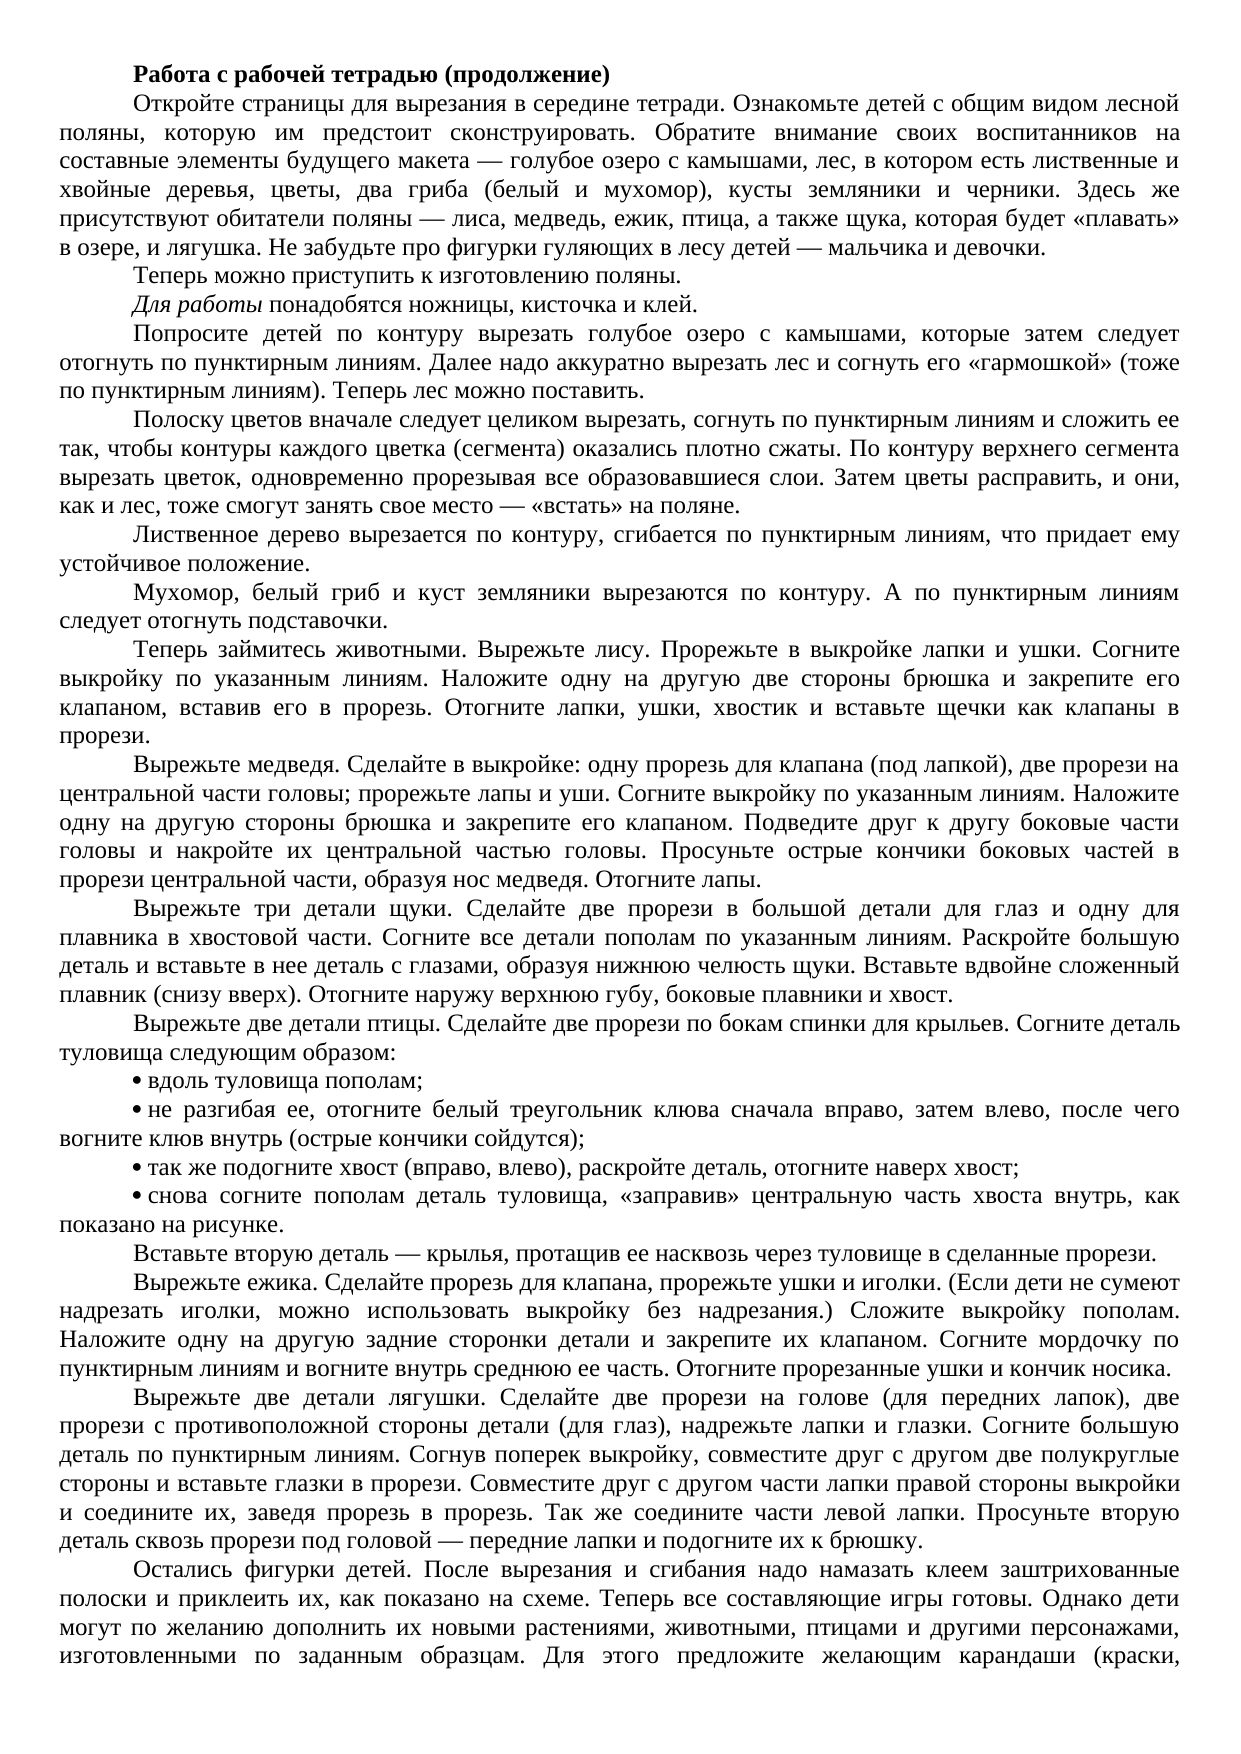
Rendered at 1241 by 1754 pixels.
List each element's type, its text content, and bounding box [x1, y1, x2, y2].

list снова согните пополам деталь туловища, «заправив» центральную часть хвоста внутрь, как показано на рисунке. [59, 1180, 1181, 1238]
text Полоску цветов вначале следует целиком вырезать, согнуть по пунктирным линиям и сложить ее так, чтобы контуры каждого цветка (сегмента) оказались плотно сжаты. По контуру верхнего сегмента вырезать цветок, одновременно прорезывая все образовавшиеся слои. Затем цветы расправить, и они, как и лес, тоже смогут занять свое место — «встать» на поляне. [59, 404, 1181, 519]
text Откройте страницы для вырезания в середине тетради. Ознакомьте детей с общим видом лесной поляны, которую им предстоит сконструировать. Обратите внимание своих воспитанников на составные элементы будущего макета — голубое озеро с камышами, лес, в котором есть лиственные и хвойные деревья, цветы, два гриба (белый и мухомор), кусты земляники и черники. Здесь же присутствуют обитатели поляны — лиса, медведь, ежик, птица, а также щука, которая будет «плавать» в озере, и лягушка. Не забудьте про фигурки гуляющих в лесу детей — мальчика и девочки. [59, 88, 1181, 260]
text Вырежьте три детали щуки. Сделайте две прорези в большой детали для глаз и одну для плавника в хвостовой части. Согните все детали пополам по указанным линиям. Раскройте большую деталь и вставьте в нее деталь с глазами, образуя нижнюю челюсть щуки. Вставьте вдвойне сложенный плавник (снизу вверх). Отогните наружу верхнюю губу, боковые плавники и хвост. [59, 893, 1181, 1008]
list так же подогните хвост (вправо, влево), раскройте деталь, отогните наверх хвост; [59, 1152, 1181, 1180]
text Мухомор, белый гриб и куст земляники вырезаются по контуру. А по пунктирным линиям следует отогнуть подставочки. [59, 577, 1181, 634]
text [59, 1554, 1181, 1669]
text Работа с рабочей тетрадью (продолжение) [59, 59, 1181, 88]
text Попросите детей по контуру вырезать голубое озеро с камышами, которые затем следует отогнуть по пунктирным линиям. Далее надо аккуратно вырезать лес и согнуть его «гармошкой» (тоже по пунктирным линиям). Теперь лес можно поставить. [59, 318, 1181, 404]
text Вырежьте медведя. Сделайте в выкройке: одну прорезь для клапана (под лапкой), две прорези на центральной части головы; прорежьте лапы и уши. Согните выкройку по указанным линиям. Наложите одну на другую стороны брюшка и закрепите его клапаном. Подведите друг к другу боковые части головы и накройте их центральной частью головы. Просуньте острые кончики боковых частей в прорези центральной части, образуя нос медведя. Отогните лапы. [59, 749, 1181, 893]
list вдоль туловища пополам; [59, 1065, 1181, 1094]
text Вырежьте ежика. Сделайте прорезь для клапана, прорежьте ушки и иголки. (Если дети не сумеют надрезать иголки, можно использовать выкройку без надрезания.) Сложите выкройку пополам. Наложите одну на другую задние сторонки детали и закрепите их клапаном. Согните мордочку по пунктирным линиям и вогните внутрь среднюю ее часть. Отогните прорезанные ушки и кончик носика. [59, 1267, 1181, 1382]
text Для работы понадобятся ножницы, кисточка и клей. [59, 289, 1181, 318]
text Лиственное дерево вырезается по контуру, сгибается по пунктирным линиям, что придает ему устойчивое положение. [59, 519, 1181, 577]
text Вырежьте две детали лягушки. Сделайте две прорези на голове (для передних лапок), две прорези с противоположной стороны детали (для глаз), надрежьте лапки и глазки. Согните большую деталь по пунктирным линиям. Согнув поперек выкройку, совместите друг с другом две полукруглые стороны и вставьте глазки в прорези. Совместите друг с другом части лапки правой стороны выкройки и соедините их, заведя прорезь в прорезь. Так же соедините части левой лапки. Просуньте вторую деталь сквозь прорези под головой — передние лапки и подогните их к брюшку. [59, 1382, 1181, 1554]
text Теперь займитесь животными. Вырежьте лису. Прорежьте в выкройке лапки и ушки. Согните выкройку по указанным линиям. Наложите одну на другую две стороны брюшка и закрепите его клапаном, вставив его в прорезь. Отогните лапки, ушки, хвостик и вставьте щечки как клапаны в прорези. [59, 634, 1181, 749]
list не разгибая ее, отогните белый треугольник клюва сначала вправо, затем влево, после чего вогните клюв внутрь (острые кончики сойдутся); [59, 1094, 1181, 1152]
text Вставьте вторую деталь — крылья, протащив ее насквозь через туловище в сделанные прорези. [59, 1238, 1181, 1267]
text Теперь можно приступить к изготовлению поляны. [59, 260, 1181, 289]
text Вырежьте две детали птицы. Сделайте две прорези по бокам спинки для крыльев. Согните деталь туловища следующим образом: [59, 1008, 1181, 1065]
